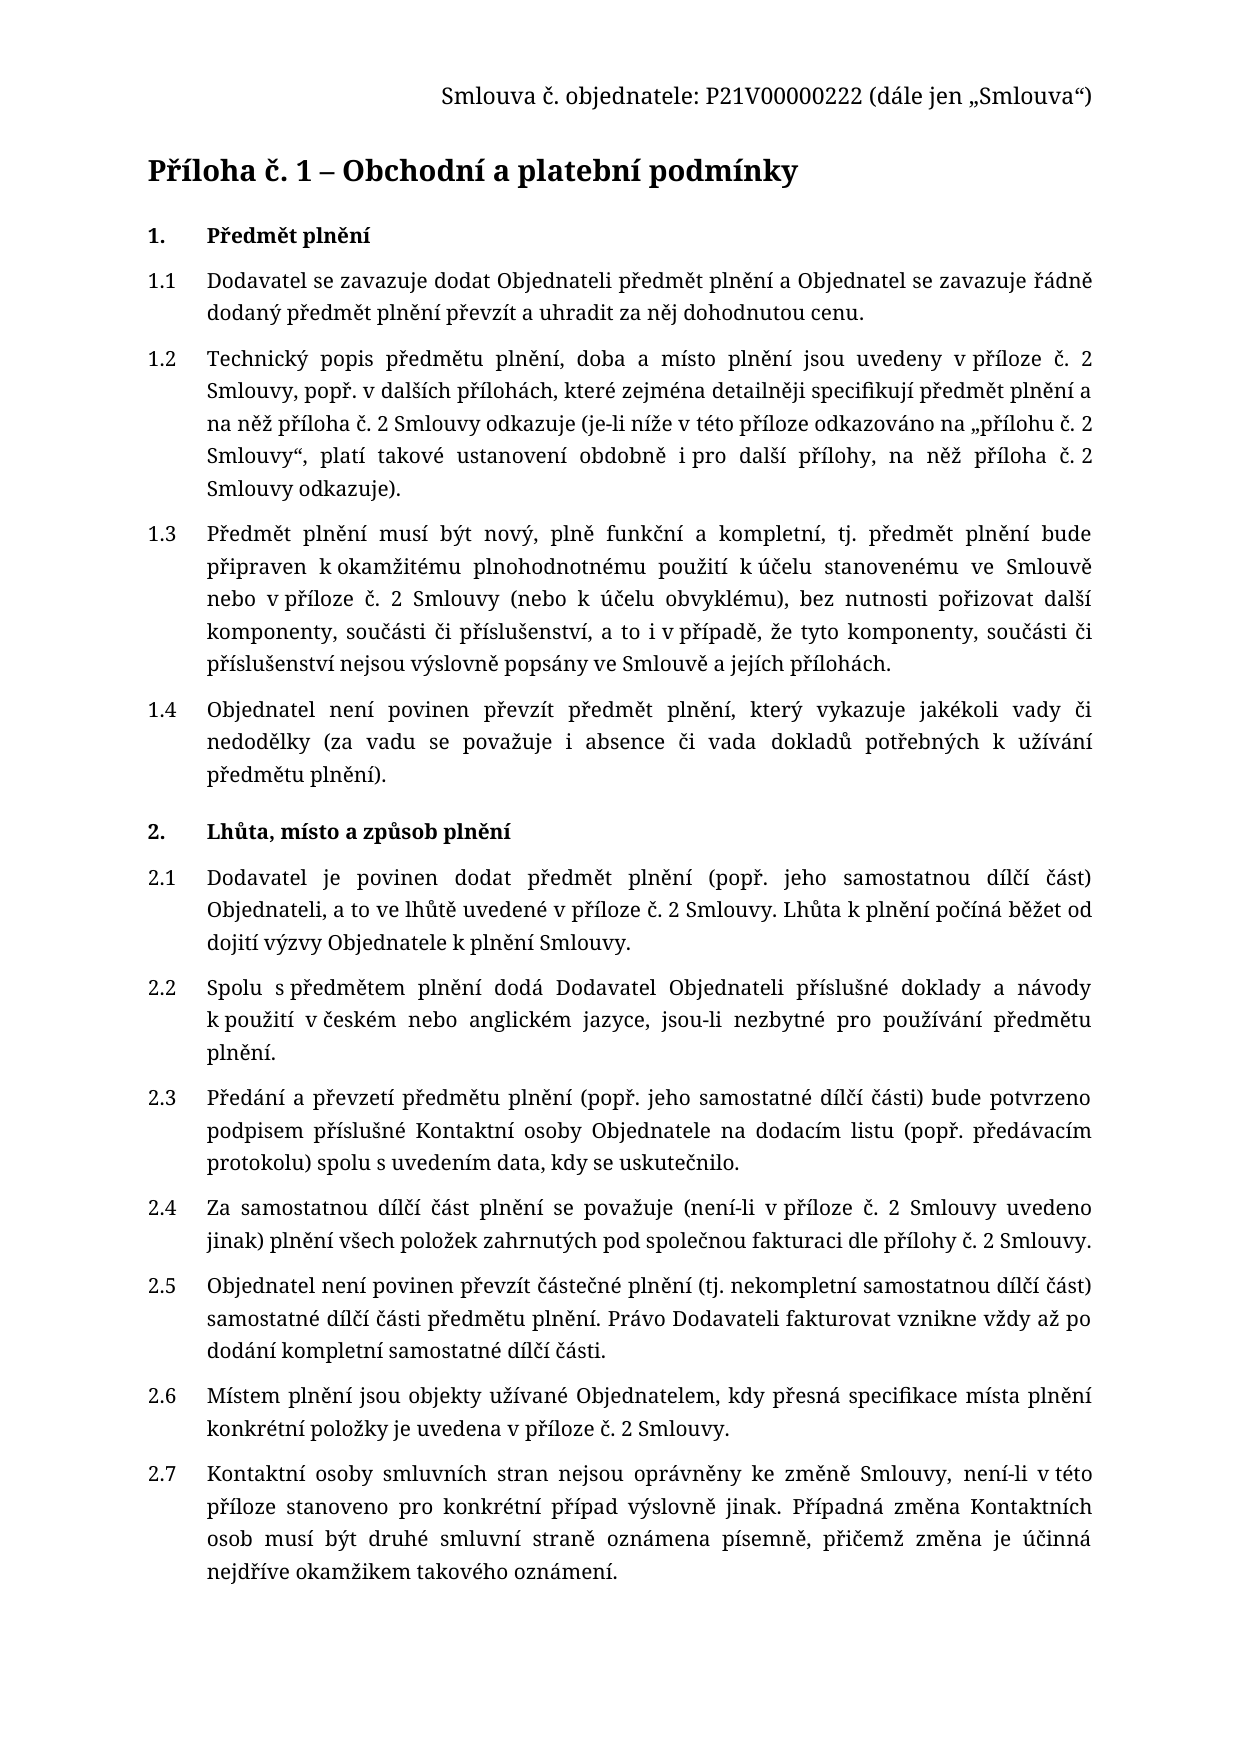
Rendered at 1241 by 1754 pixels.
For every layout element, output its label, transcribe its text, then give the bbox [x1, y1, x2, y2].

text Příloha č. 1 – Obchodní a platební podmínky [148, 150, 1093, 190]
list Za samostatnou dílčí část plnění se považuje (není-li v příloze č. 2 Smlouvy uvedeno jinak) plnění všech položek zahrnutých pod společnou fakturaci dle přílohy č. 2 Smlouvy. [148, 1193, 1093, 1254]
list Předání a převzetí předmětu plnění (popř. jeho samostatné dílčí části) bude potvrzeno podpisem příslušné Kontaktní osoby Objednatele na dodacím listu (popř. předávacím protokolu) spolu s uvedením data, kdy se uskutečnilo. [148, 1083, 1093, 1177]
list Předmět plnění [148, 221, 1093, 249]
list Místem plnění jsou objekty užívané Objednatelem, kdy přesná specifikace místa plnění konkrétní položky je uvedena v příloze č. 2 Smlouvy. [148, 1382, 1093, 1443]
list Předmět plnění musí být nový, plně funkční a kompletní, tj. předmět plnění bude připraven k okamžitému plnohodnotnému použití k účelu stanovenému ve Smlouvě nebo v příloze č. 2 Smlouvy (nebo k účelu obvyklému), bez nutnosti pořizovat další komponenty, součásti či příslušenství, a to i v případě, že tyto komponenty, součásti či příslušenství nejsou výslovně popsány ve Smlouvě a jejích přílohách. [148, 519, 1093, 678]
list Objednatel není povinen převzít částečné plnění (tj. nekompletní samostatnou dílčí část) samostatné dílčí části předmětu plnění. Právo Dodavateli fakturovat vznikne vždy až po dodání kompletní samostatné dílčí části. [148, 1271, 1093, 1365]
list Kontaktní osoby smluvních stran nejsou oprávněny ke změně Smlouvy, není-li v této příloze stanoveno pro konkrétní případ výslovně jinak. Případná změna Kontaktních osob musí být druhé smluvní straně oznámena písemně, přičemž změna je účinná nejdříve okamžikem takového oznámení. [148, 1459, 1093, 1586]
list Technický popis předmětu plnění, doba a místo plnění jsou uvedeny v příloze č. 2 Smlouvy, popř. v dalších přílohách, které zejména detailněji specifikují předmět plnění a na něž příloha č. 2 Smlouvy odkazuje (je-li níže v této příloze odkazováno na „přílohu č. 2 Smlouvy“, platí takové ustanovení obdobně i pro další přílohy, na něž příloha č. 2 Smlouvy odkazuje). [148, 344, 1093, 502]
list Objednatel není povinen převzít předmět plnění, který vykazuje jakékoli vady či nedodělky (za vadu se považuje i absence či vada dokladů potřebných k užívání předmětu plnění). [148, 695, 1093, 788]
list Spolu s předmětem plnění dodá Dodavatel Objednateli příslušné doklady a návody k použití v českém nebo anglickém jazyce, jsou-li nezbytné pro používání předmětu plnění. [148, 973, 1093, 1067]
list Lhůta, místo a způsob plnění [148, 817, 1093, 846]
list Dodavatel se zavazuje dodat Objednateli předmět plnění a Objednatel se zavazuje řádně dodaný předmět plnění převzít a uhradit za něj dohodnutou cenu. [148, 266, 1093, 327]
list Dodavatel je povinen dodat předmět plnění (popř. jeho samostatnou dílčí část) Objednateli, a to ve lhůtě uvedené v příloze č. 2 Smlouvy. Lhůta k plnění počíná běžet od dojití výzvy Objednatele k plnění Smlouvy. [148, 863, 1093, 956]
